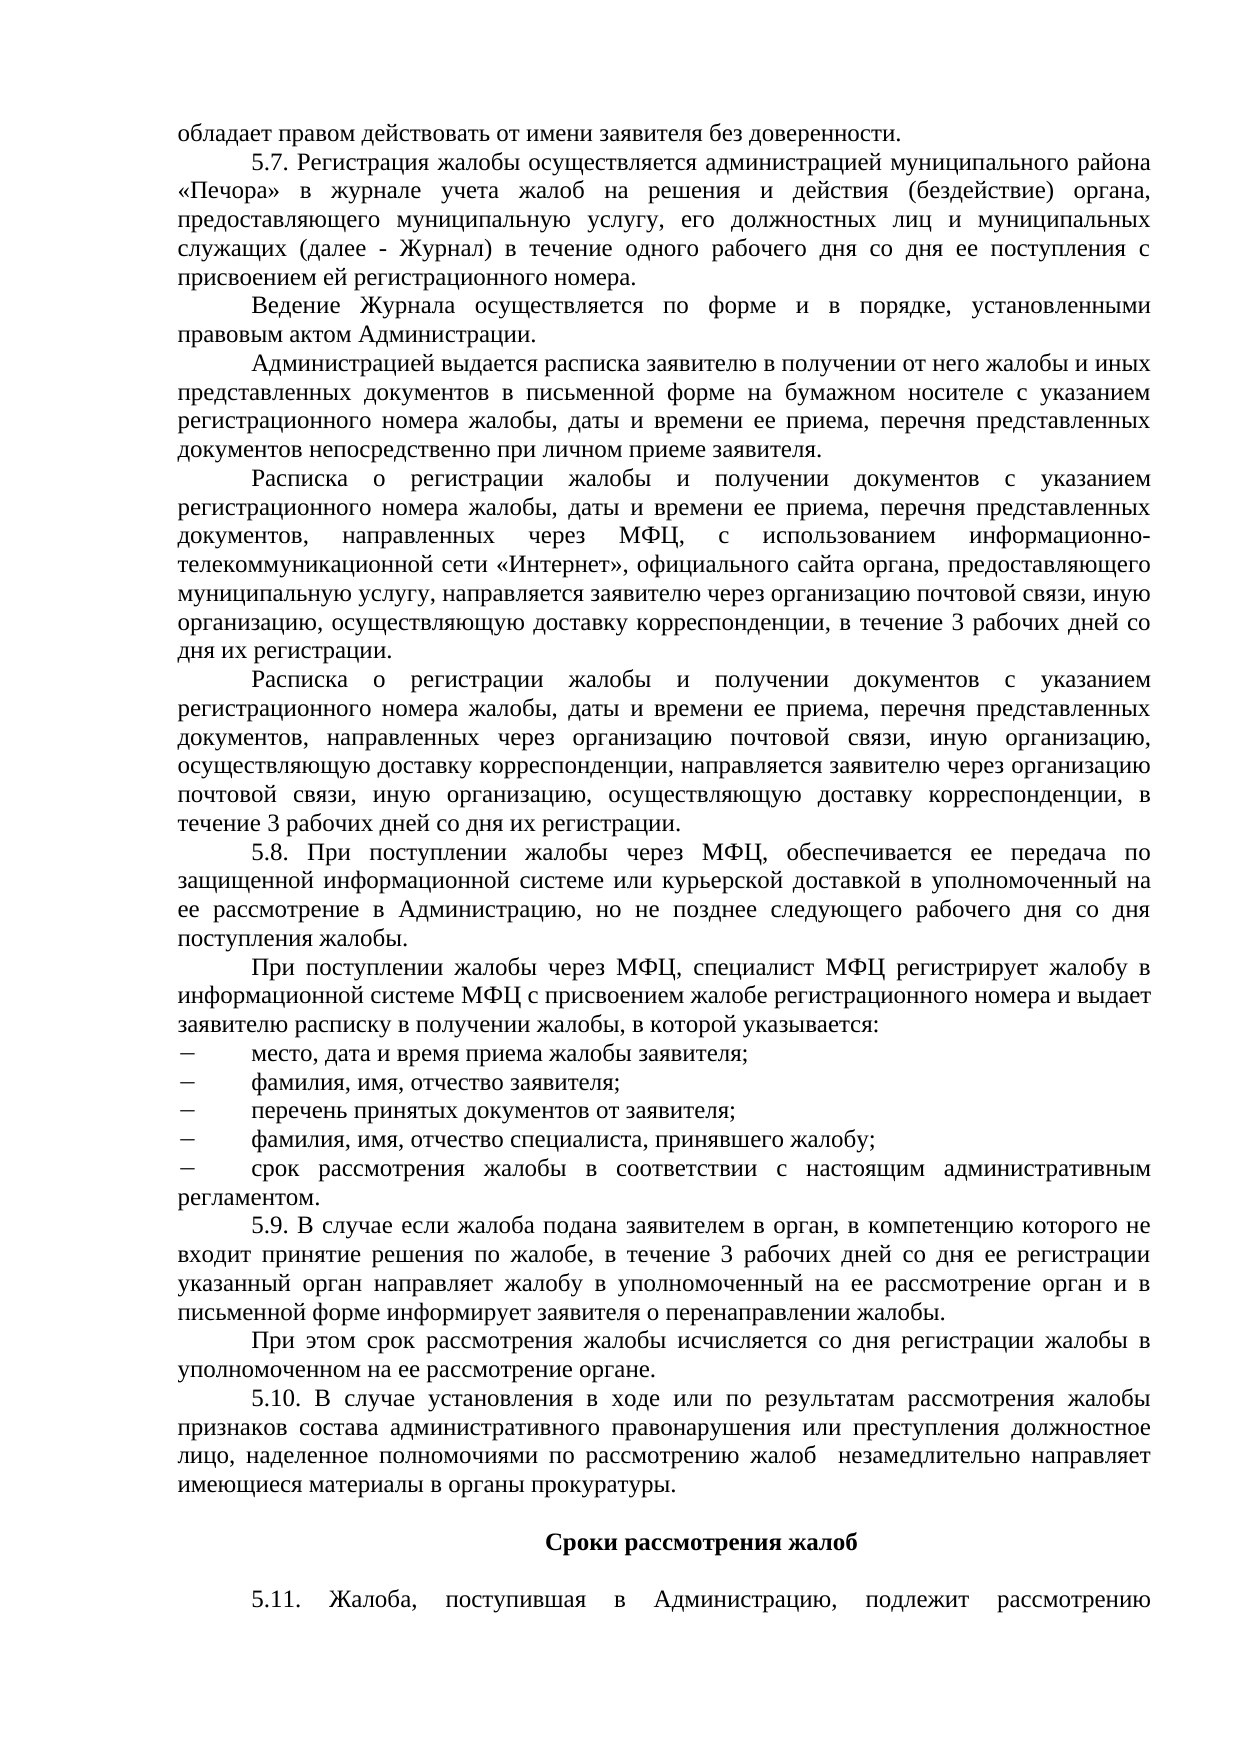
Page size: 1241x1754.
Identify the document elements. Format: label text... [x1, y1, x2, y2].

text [177, 118, 1152, 147]
list перечень принятых документов от заявителя; [177, 1096, 1152, 1124]
list фамилия, имя, отчество заявителя; [177, 1067, 1152, 1096]
text Ведение Журнала осуществляется по форме и в порядке, установленными правовым актом Администрации. [177, 291, 1152, 348]
list срок рассмотрения жалобы в соответствии с настоящим административным регламентом. [177, 1153, 1152, 1211]
text 5.10. В случае установления в ходе или по результатам рассмотрения жалобы признаков состава административного правонарушения или преступления должностное лицо, наделенное полномочиями по рассмотрению жалоб незамедлительно направляет имеющиеся материалы в органы прокуратуры. [177, 1383, 1152, 1498]
list место, дата и время приема жалобы заявителя; [177, 1038, 1152, 1067]
text 5.9. В случае если жалоба подана заявителем в орган, в компетенцию которого не входит принятие решения по жалобе, в течение 3 рабочих дней со дня ее регистрации указанный орган направляет жалобу в уполномоченный на ее рассмотрение орган и в письменной форме информирует заявителя о перенаправлении жалобы. [177, 1211, 1152, 1326]
text Сроки рассмотрения жалоб [177, 1527, 1152, 1556]
text Расписка о регистрации жалобы и получении документов с указанием регистрационного номера жалобы, даты и времени ее приема, перечня представленных документов, направленных через МФЦ, с использованием информационно-телекоммуникационной сети «Интернет», официального сайта органа, предоставляющего муниципальную услугу, направляется заявителю через организацию почтовой связи, иную организацию, осуществляющую доставку корреспонденции, в течение 3 рабочих дней со дня их регистрации. [177, 463, 1152, 664]
text 5.8. При поступлении жалобы через МФЦ, обеспечивается ее передача по защищенной информационной системе или курьерской доставкой в уполномоченный на ее рассмотрение в Администрацию, но не позднее следующего рабочего дня со дня поступления жалобы. [177, 837, 1152, 952]
text Расписка о регистрации жалобы и получении документов с указанием регистрационного номера жалобы, даты и времени ее приема, перечня представленных документов, направленных через организацию почтовой связи, иную организацию, осуществляющую доставку корреспонденции, направляется заявителю через организацию почтовой связи, иную организацию, осуществляющую доставку корреспонденции, в течение 3 рабочих дней со дня их регистрации. [177, 664, 1152, 837]
text Администрацией выдается расписка заявителю в получении от него жалобы и иных представленных документов в письменной форме на бумажном носителе с указанием регистрационного номера жалобы, даты и времени ее приема, перечня представленных документов непосредственно при личном приеме заявителя. [177, 348, 1152, 463]
text При этом срок рассмотрения жалобы исчисляется со дня регистрации жалобы в уполномоченном на ее рассмотрение органе. [177, 1326, 1152, 1383]
text При поступлении жалобы через МФЦ, специалист МФЦ регистрирует жалобу в информационной системе МФЦ с присвоением жалобе регистрационного номера и выдает заявителю расписку в получении жалобы, в которой указывается: [177, 952, 1152, 1038]
list фамилия, имя, отчество специалиста, принявшего жалобу; [177, 1124, 1152, 1153]
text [177, 1584, 1152, 1613]
text 5.7. Регистрация жалобы осуществляется администрацией муниципального района «Печора» в журнале учета жалоб на решения и действия (бездействие) органа, предоставляющего муниципальную услугу, его должностных лиц и муниципальных служащих (далее - Журнал) в течение одного рабочего дня со дня ее поступления с присвоением ей регистрационного номера. [177, 147, 1152, 291]
